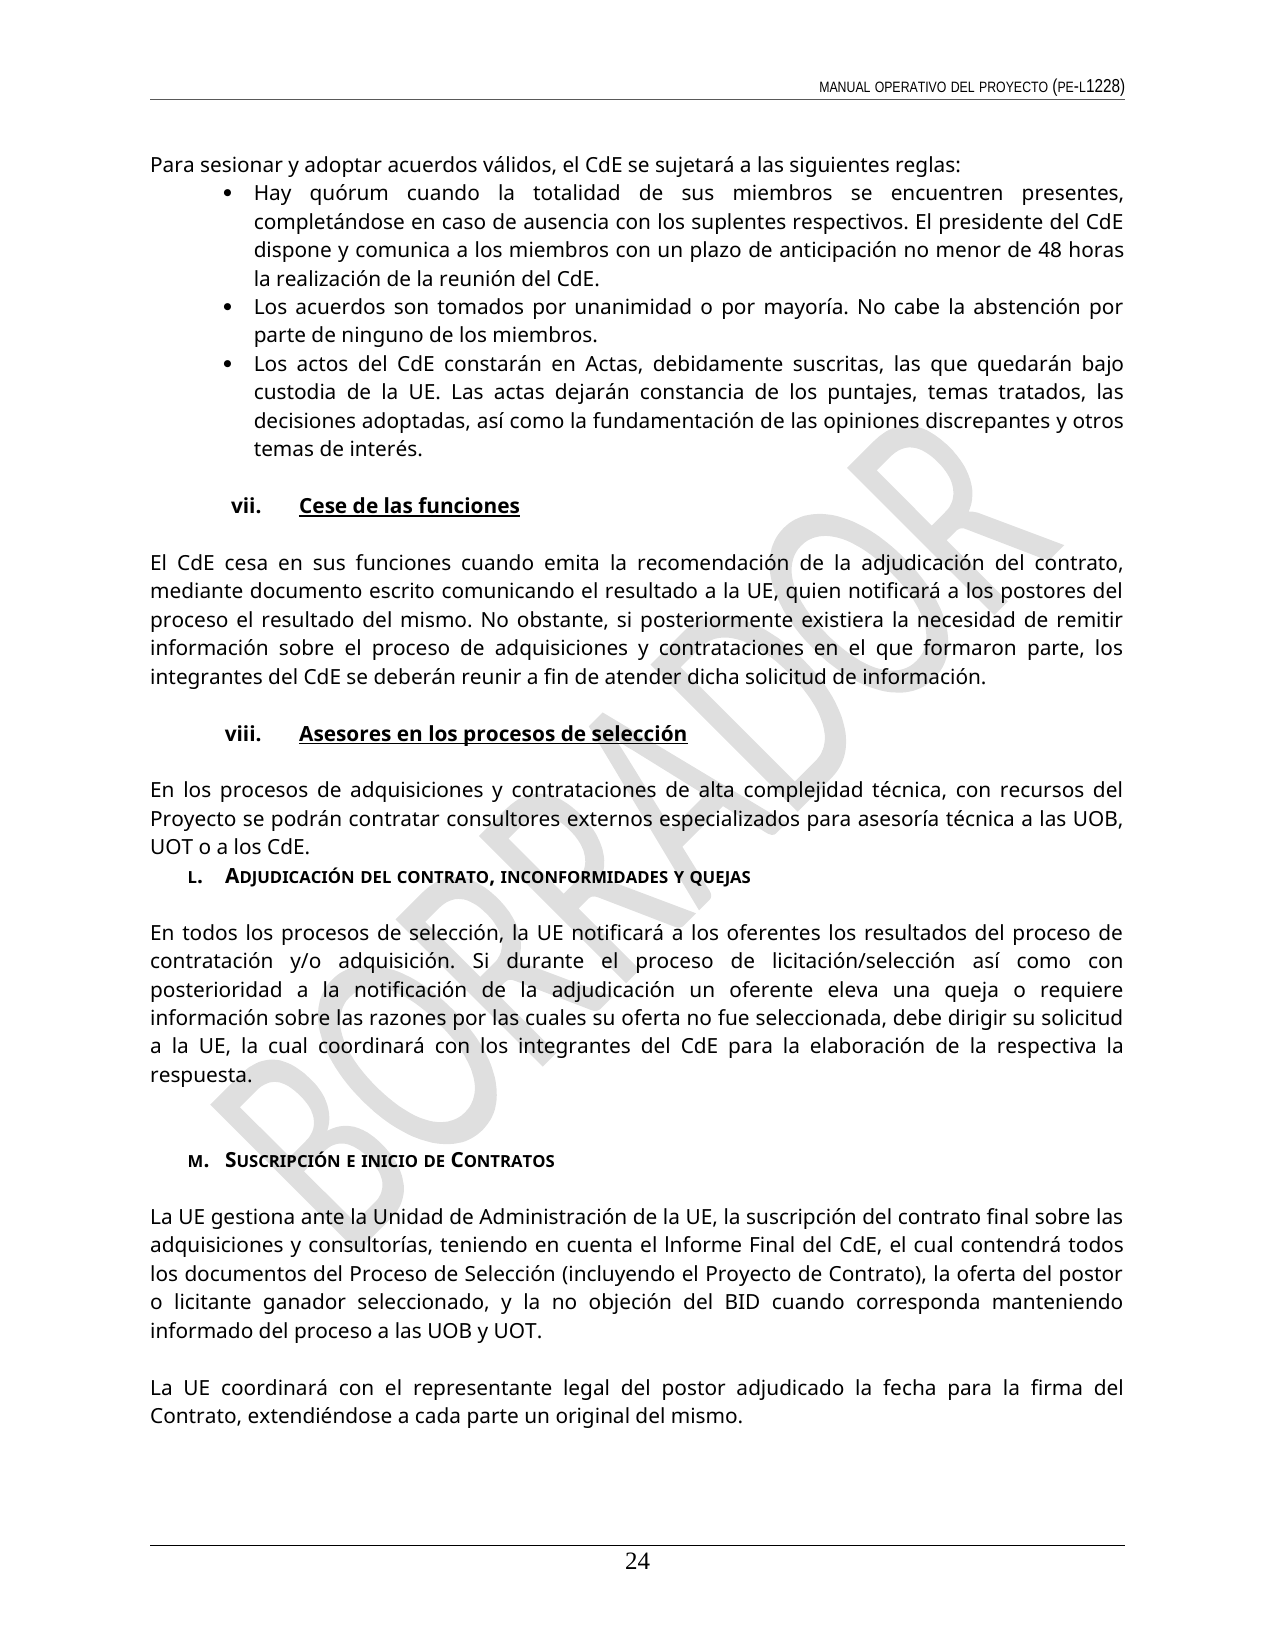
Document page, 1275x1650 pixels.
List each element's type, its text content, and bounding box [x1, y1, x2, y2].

list El CdE cesa en sus funciones cuando emita la recomendación de la adjudicación del contrato, mediante documento escrito comunicando el resultado a la UE, quien notificará a los postores del proceso el resultado del mismo. No obstante, si posteriormente existiera la necesidad de remitir información sobre el proceso de adquisiciones y contrataciones en el que formaron parte, los integrantes del CdE se deberán reunir a fin de atender dicha solicitud de información. [150, 548, 1125, 690]
list La UE coordinará con el representante legal del postor adjudicado la fecha para la firma del Contrato, extendiéndose a cada parte un original del mismo. [150, 1373, 1125, 1430]
list Adjudicación del contrato, inconformidades y quejas [187, 861, 1125, 889]
list Hay quórum cuando la totalidad de sus miembros se encuentren presentes, completándose en caso de ausencia con los suplentes respectivos. El presidente del CdE dispone y comunica a los miembros con un plazo de anticipación no menor de 48 horas la realización de la reunión del CdE. [224, 178, 1125, 292]
list En todos los procesos de selección, la UE notificará a los oferentes los resultados del proceso de contratación y/o adquisición. Si durante el proceso de licitación/selección así como con posterioridad a la notificación de la adjudicación un oferente eleva una queja o requiere información sobre las razones por las cuales su oferta no fue seleccionada, debe dirigir su solicitud a la UE, la cual coordinará con los integrantes del CdE para la elaboración de la respectiva la respuesta. [150, 918, 1125, 1088]
list Los acuerdos son tomados por unanimidad o por mayoría. No cabe la abstención por parte de ninguno de los miembros. [224, 292, 1125, 349]
text En los procesos de adquisiciones y contrataciones de alta complejidad técnica, con recursos del Proyecto se podrán contratar consultores externos especializados para asesoría técnica a las UOB, UOT o a los CdE. [150, 776, 1125, 861]
list Para sesionar y adoptar acuerdos válidos, el CdE se sujetará a las siguientes reglas: [150, 150, 1125, 178]
list Los actos del CdE constarán en Actas, debidamente suscritas, las que quedarán bajo custodia de la UE. Las actas dejarán constancia de los puntajes, temas tratados, las decisiones adoptadas, así como la fundamentación de las opiniones discrepantes y otros temas de interés. [224, 349, 1125, 463]
list Cese de las funciones [261, 491, 1125, 520]
list Suscripción e inicio de Contratos [187, 1145, 1125, 1174]
list La UE gestiona ante la Unidad de Administración de la UE, la suscripción del contrato final sobre las adquisiciones y consultorías, teniendo en cuenta el lnforme Final del CdE, el cual contendrá todos los documentos del Proceso de Selección (incluyendo el Proyecto de Contrato), la oferta del postor o licitante ganador seleccionado, y la no objeción del BID cuando corresponda manteniendo informado del proceso a las UOB y UOT. [150, 1202, 1125, 1344]
list Asesores en los procesos de selección [261, 719, 1125, 747]
